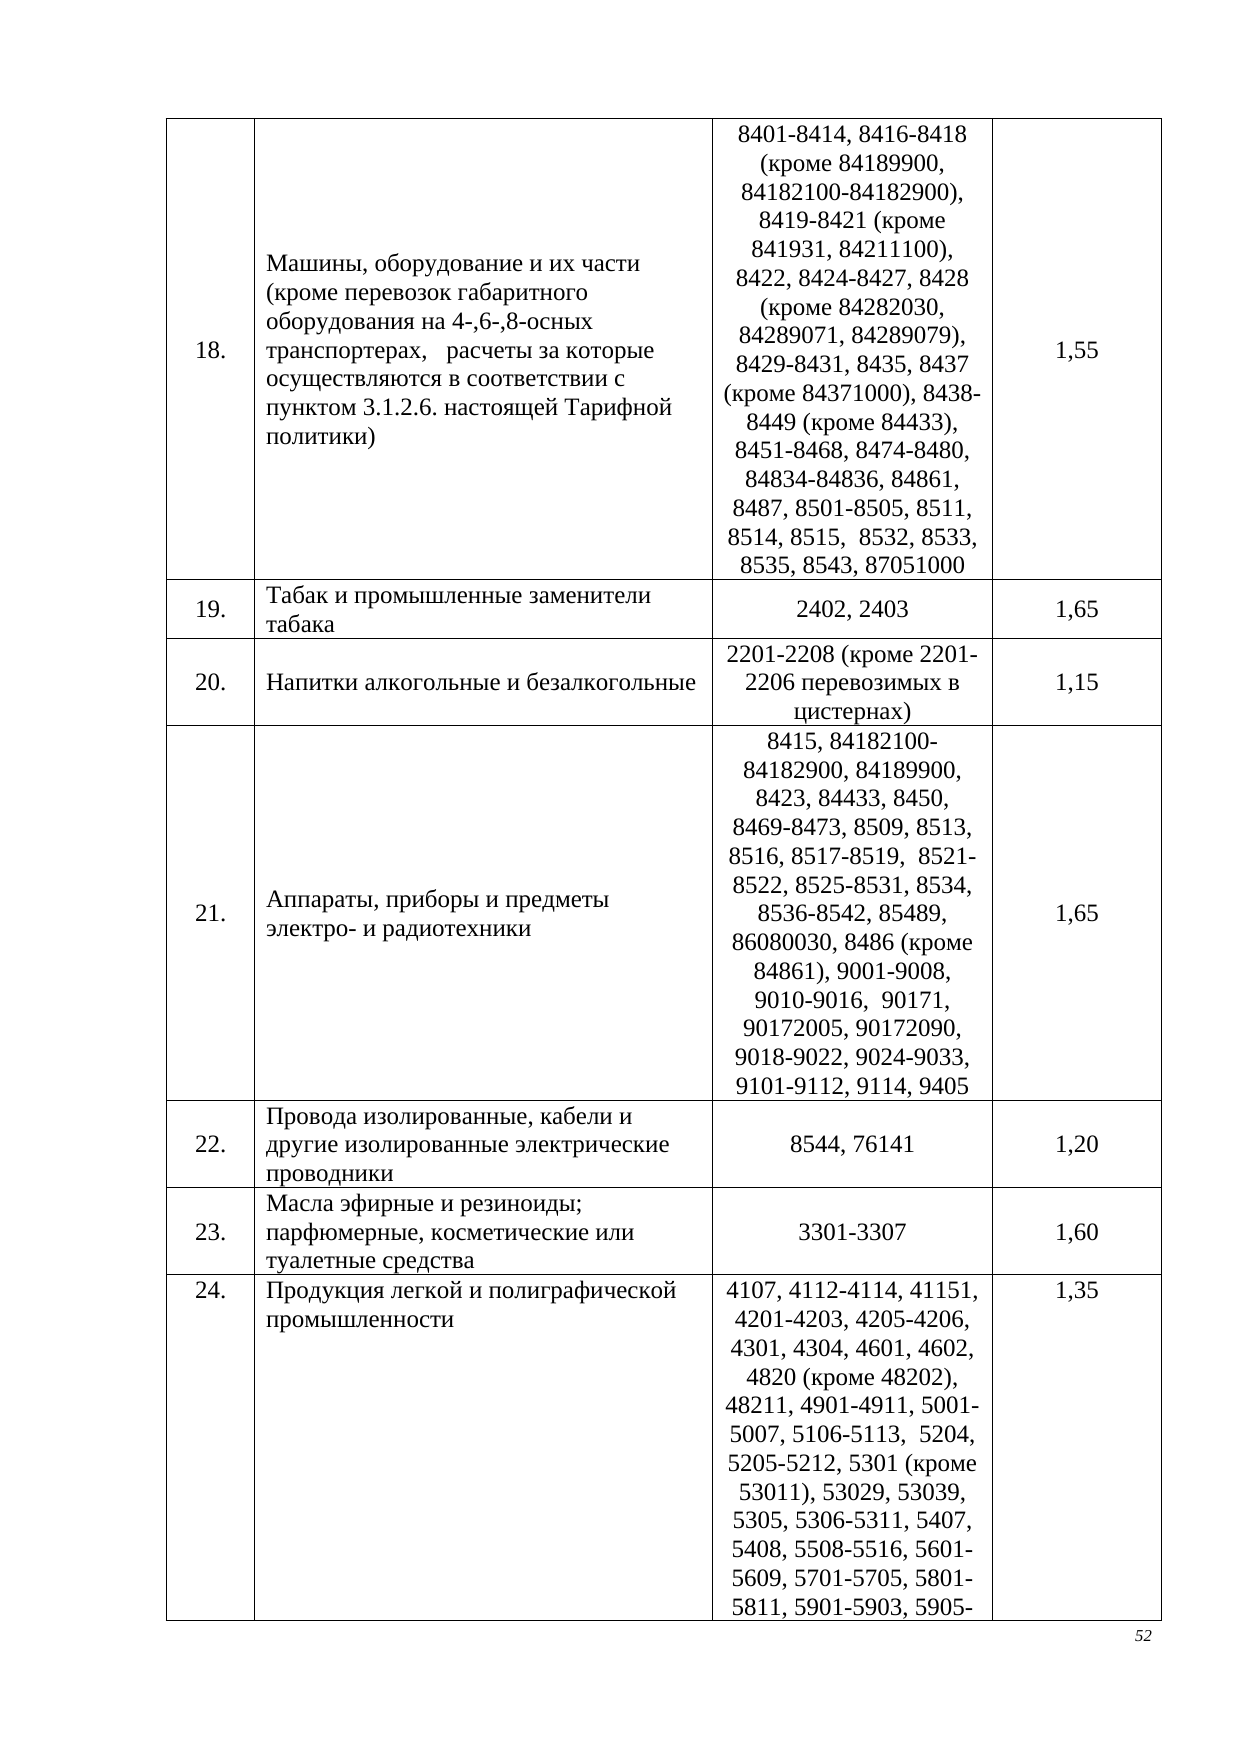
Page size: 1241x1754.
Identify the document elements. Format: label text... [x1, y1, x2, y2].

table_cell Провода изолированные, кабели и другие изолированные электрические проводники [255, 1101, 712, 1187]
table_cell 1,60 [993, 1188, 1161, 1274]
table_cell 24. [167, 1275, 254, 1620]
table_cell 1,65 [993, 726, 1161, 1100]
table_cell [255, 1275, 712, 1620]
table_cell 21. [167, 726, 254, 1100]
table_cell Машины, оборудование и их части (кроме перевозок габаритного оборудования на 4-,6-,8-осных транспортерах, расчеты за которые осуществляются в соответствии с пунктом 3.1.2.6. настоящей Тарифной политики) [255, 119, 712, 579]
table_cell Табак и промышленные заменители табака [255, 580, 712, 638]
table_cell 8544, 76141 [713, 1101, 992, 1187]
table_cell 2402, 2403 [713, 580, 992, 638]
table_cell Аппараты, приборы и предметы электро- и радиотехники [255, 726, 712, 1100]
table_cell Масла эфирные и резиноиды; парфюмерные, косметические или туалетные средства [255, 1188, 712, 1274]
table_cell 1,55 [993, 119, 1161, 579]
table_cell 3301-3307 [713, 1188, 992, 1274]
table_cell 1,20 [993, 1101, 1161, 1187]
table_cell 8401-8414, 8416-8418 (кроме 84189900, 84182100-84182900), 8419-8421 (кроме 841931, 84211100), 8422, 8424-8427, 8428 (кроме 84282030, 84289071, 84289079), 8429-8431, 8435, 8437 (кроме 84371000), 8438-8449 (кроме 84433), 8451-8468, 8474-8480, 84834-84836, 84861, 8487, 8501-8505, 8511, 8514, 8515, 8532, 8533, 8535, 8543, 87051000 [713, 119, 992, 579]
table_cell 18. [167, 119, 254, 579]
table_cell 2201-2208 (кроме 2201-2206 перевозимых в цистернах) [713, 639, 992, 725]
table_cell 22. [167, 1101, 254, 1187]
table_cell 19. [167, 580, 254, 638]
table_cell 1,15 [993, 639, 1161, 725]
table_cell Напитки алкогольные и безалкогольные [255, 639, 712, 725]
table_cell 1,35 [993, 1275, 1161, 1620]
table_cell 8415, 84182100-84182900, 84189900, 8423, 84433, 8450, 8469-8473, 8509, 8513, 8516, 8517-8519, 8521-8522, 8525-8531, 8534, 8536-8542, 85489, 86080030, 8486 (кроме 84861), 9001-9008, 9010-9016, 90171, 90172005, 90172090, 9018-9022, 9024-9033, 9101-9112, 9114, 9405 [713, 726, 992, 1100]
table_cell 23. [167, 1188, 254, 1274]
table_cell 1,65 [993, 580, 1161, 638]
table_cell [713, 1275, 992, 1620]
table_cell 20. [167, 639, 254, 725]
